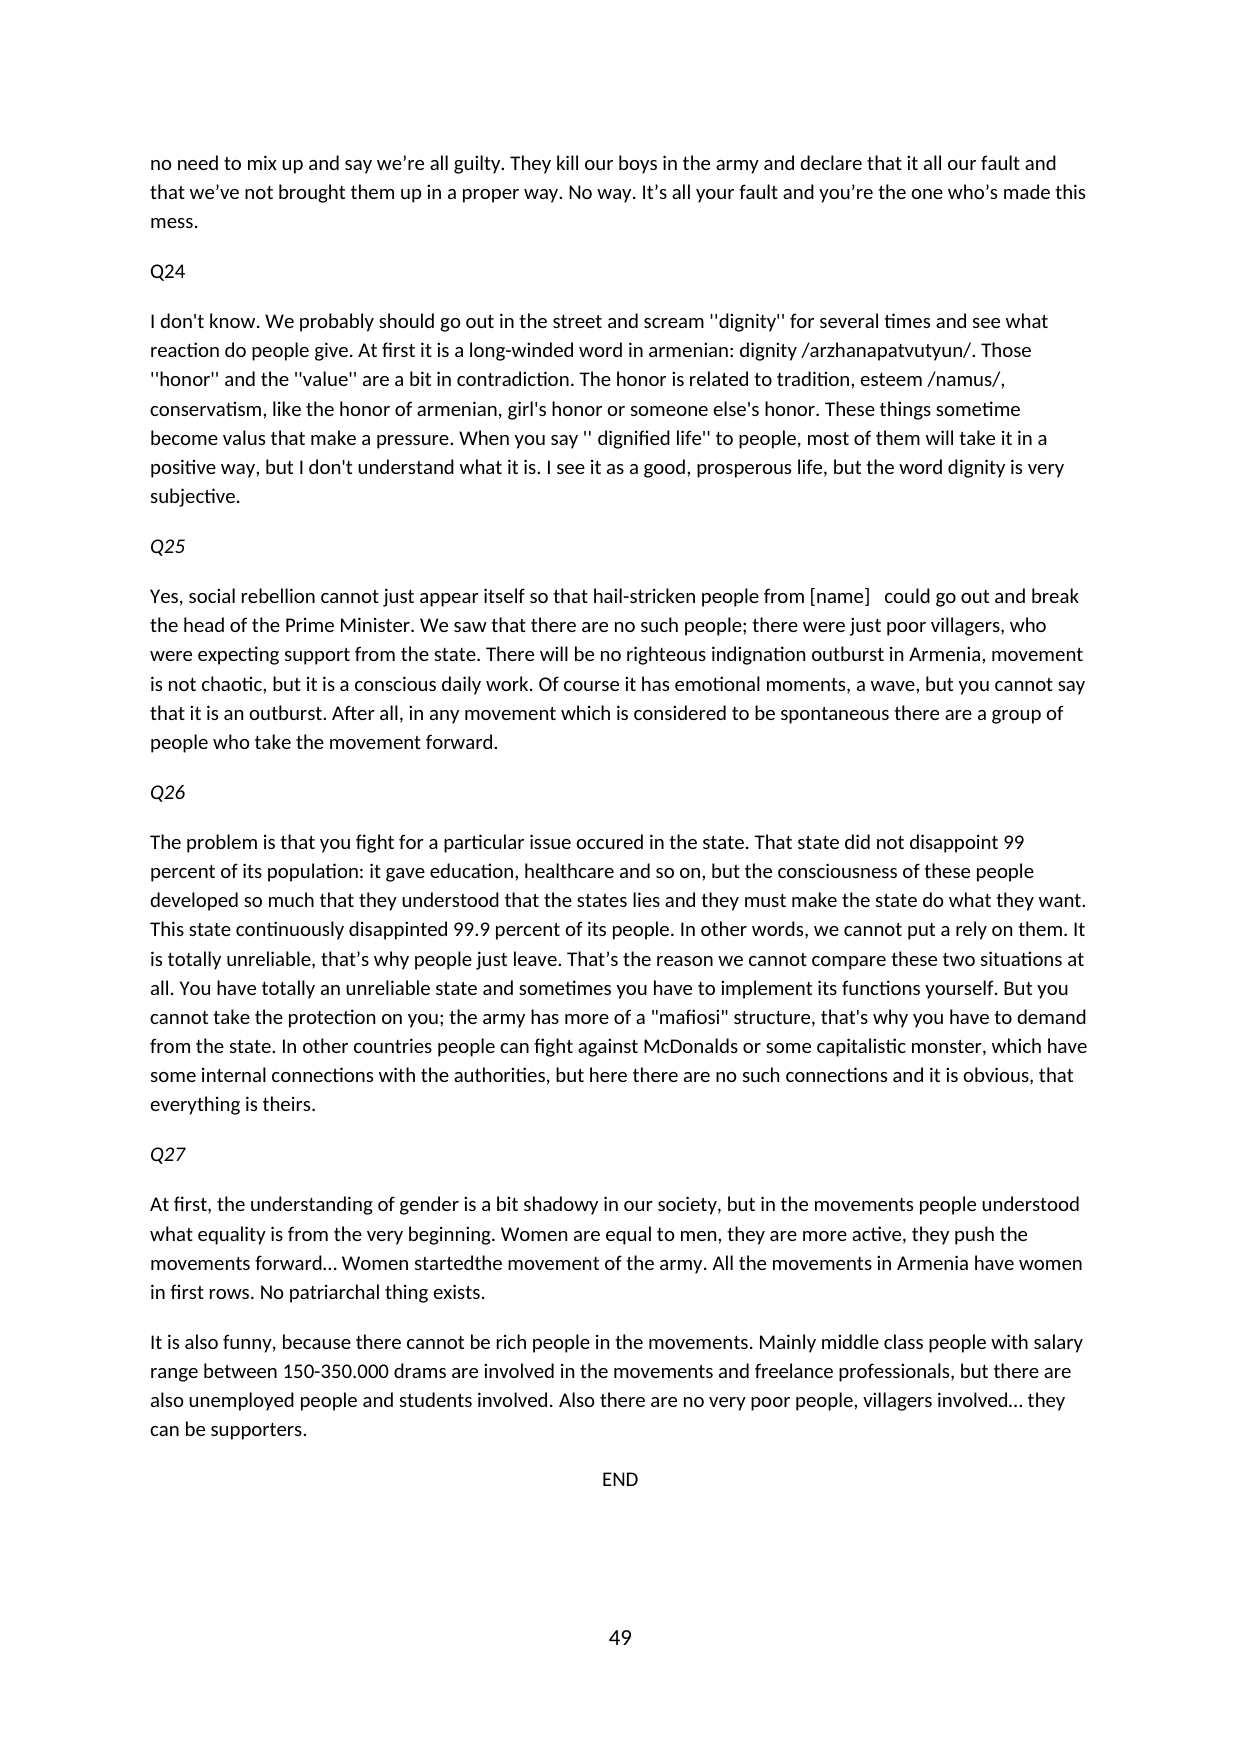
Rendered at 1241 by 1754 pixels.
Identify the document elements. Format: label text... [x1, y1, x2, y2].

text I don't know. We probably should go out in the street and scream ''dignity'' for several times and see what reaction do people give. At first it is a long-winded word in armenian: dignity /arzhanapatvutyun/. Those ''honor'' and the ''value'' are a bit in contradiction. The honor is related to tradition, esteem /namus/, conservatism, like the honor of armenian, girl's honor or someone else's honor. These things sometime become valus that make a pressure. When you say '' dignified life'' to people, most of them will take it in a positive way, but I don't understand what it is. I see it as a good, prosperous life, but the word dignity is very subjective. [150, 308, 1090, 509]
text Q25 [150, 533, 1090, 559]
text Q24 [150, 258, 1090, 284]
text END [150, 1467, 1090, 1492]
text Yes, social rebellion cannot just appear itself so that hail-stricken people from [name] could go out and break the head of the Prime Minister. We saw that there are no such people; there were just poor villagers, who were expecting support from the state. There will be no righteous indignation outburst in Armenia, movement is not chaotic, but it is a conscious daily work. Of course it has emotional moments, a wave, but you cannot say that it is an outburst. After all, in any movement which is considered to be spontaneous there are a group of people who take the movement forward. [150, 583, 1090, 754]
text At first, the understanding of gender is a bit shadowy in our society, but in the movements people understood what equality is from the very beginning. Women are equal to men, they are more active, they push the movements forward… Women startedthe movement of the army. All the movements in Armenia have women in first rows. No patriarchal thing exists. [150, 1192, 1090, 1304]
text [150, 150, 1090, 234]
text The problem is that you fight for a particular issue occured in the state. That state did not disappoint 99 percent of its population: it gave education, healthcare and so on, but the consciousness of these people developed so much that they understood that the states lies and they must make the state do what they want. This state continuously disappinted 99.9 percent of its people. In other words, we cannot put a rely on them. It is totally unreliable, that’s why people just leave. That’s the reason we cannot compare these two situations at all. You have totally an unreliable state and sometimes you have to implement its functions yourself. But you cannot take the protection on you; the army has more of a "mafiosi" structure, that's why you have to demand from the state. In other countries people can fight against McDonalds or some capitalistic monster, which have some internal connections with the authorities, but here there are no such connections and it is obvious, that everything is theirs. [150, 829, 1090, 1117]
text Q26 [150, 779, 1090, 804]
text Q27 [150, 1142, 1090, 1167]
text It is also funny, because there cannot be rich people in the movements. Mainly middle class people with salary range between 150-350.000 drams are involved in the movements and freelance professionals, but there are also unemployed people and students involved. Also there are no very poor people, villagers involved… they can be supporters. [150, 1329, 1090, 1442]
